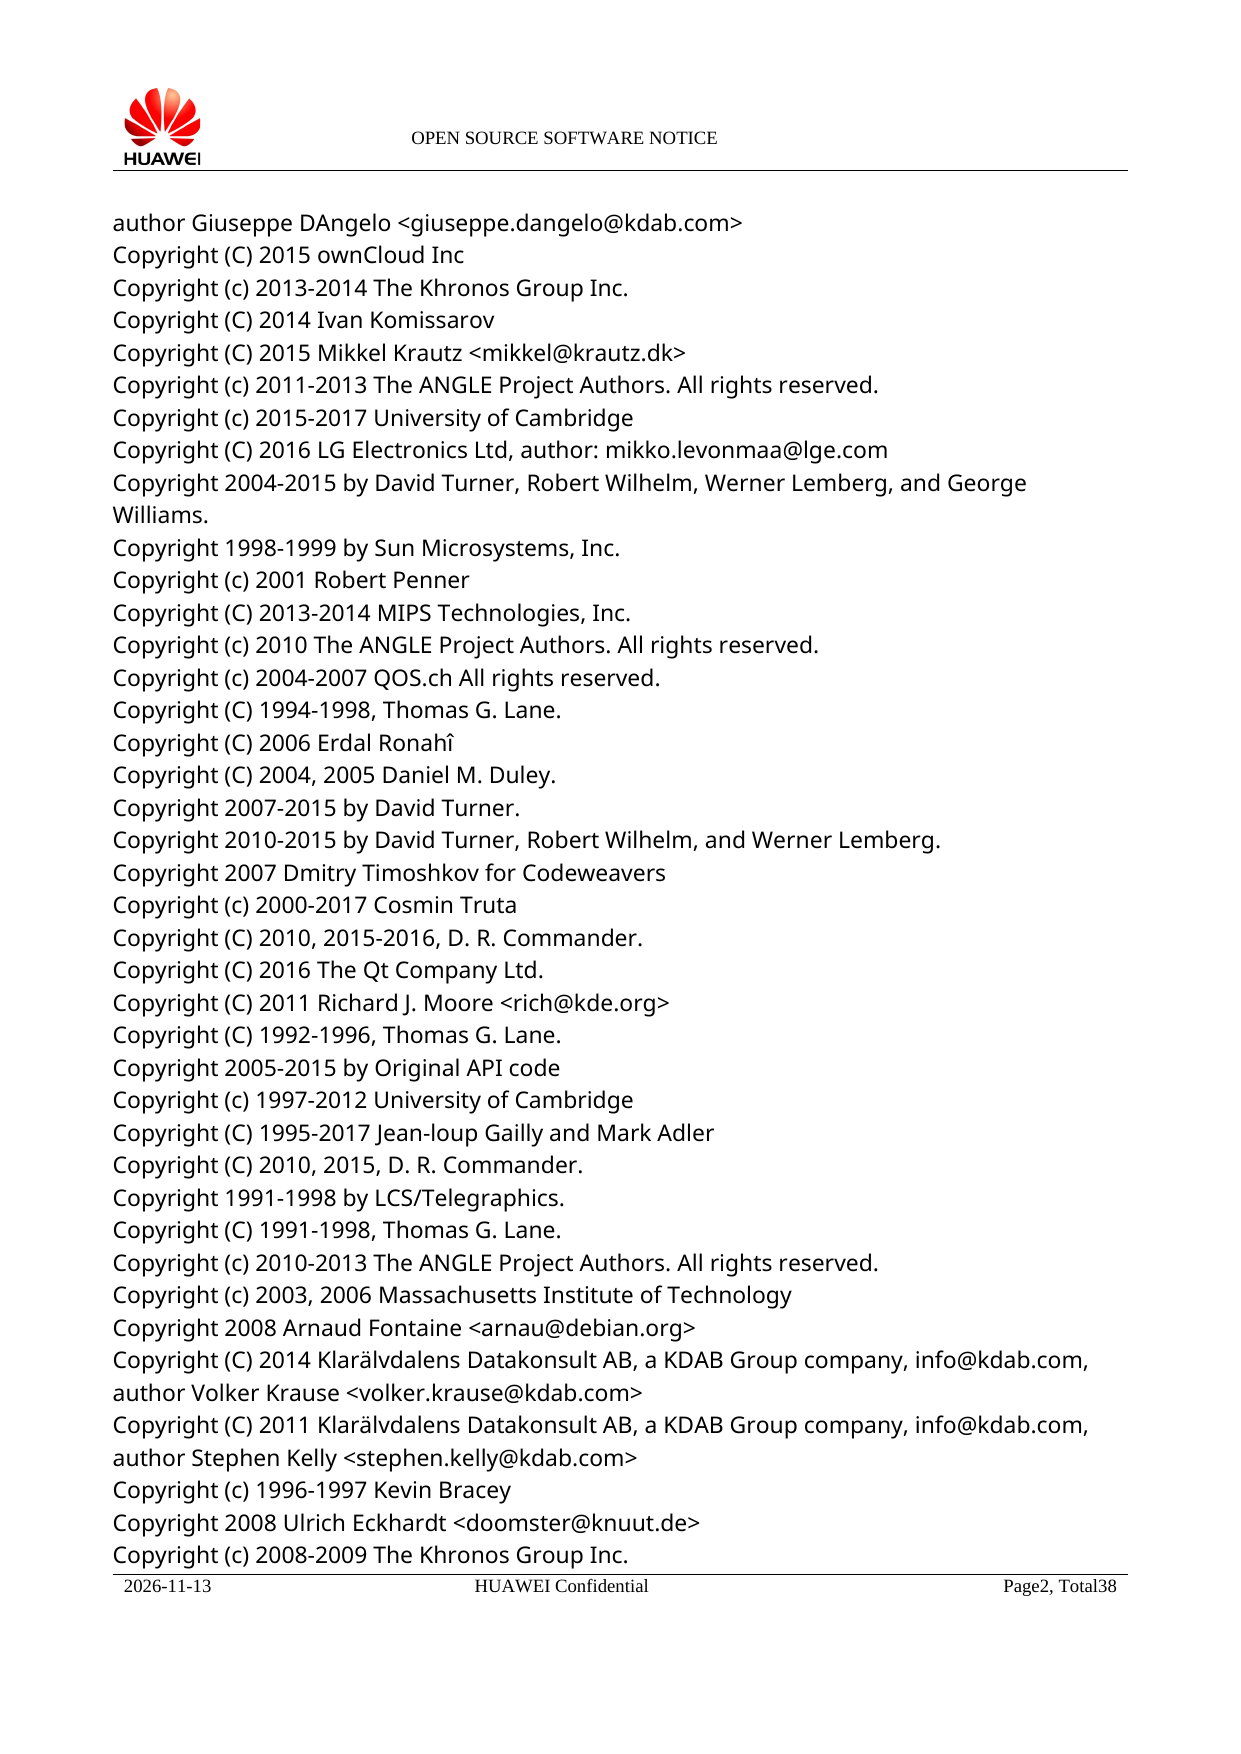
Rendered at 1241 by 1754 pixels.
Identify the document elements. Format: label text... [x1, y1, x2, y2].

picture [124, 88, 201, 165]
